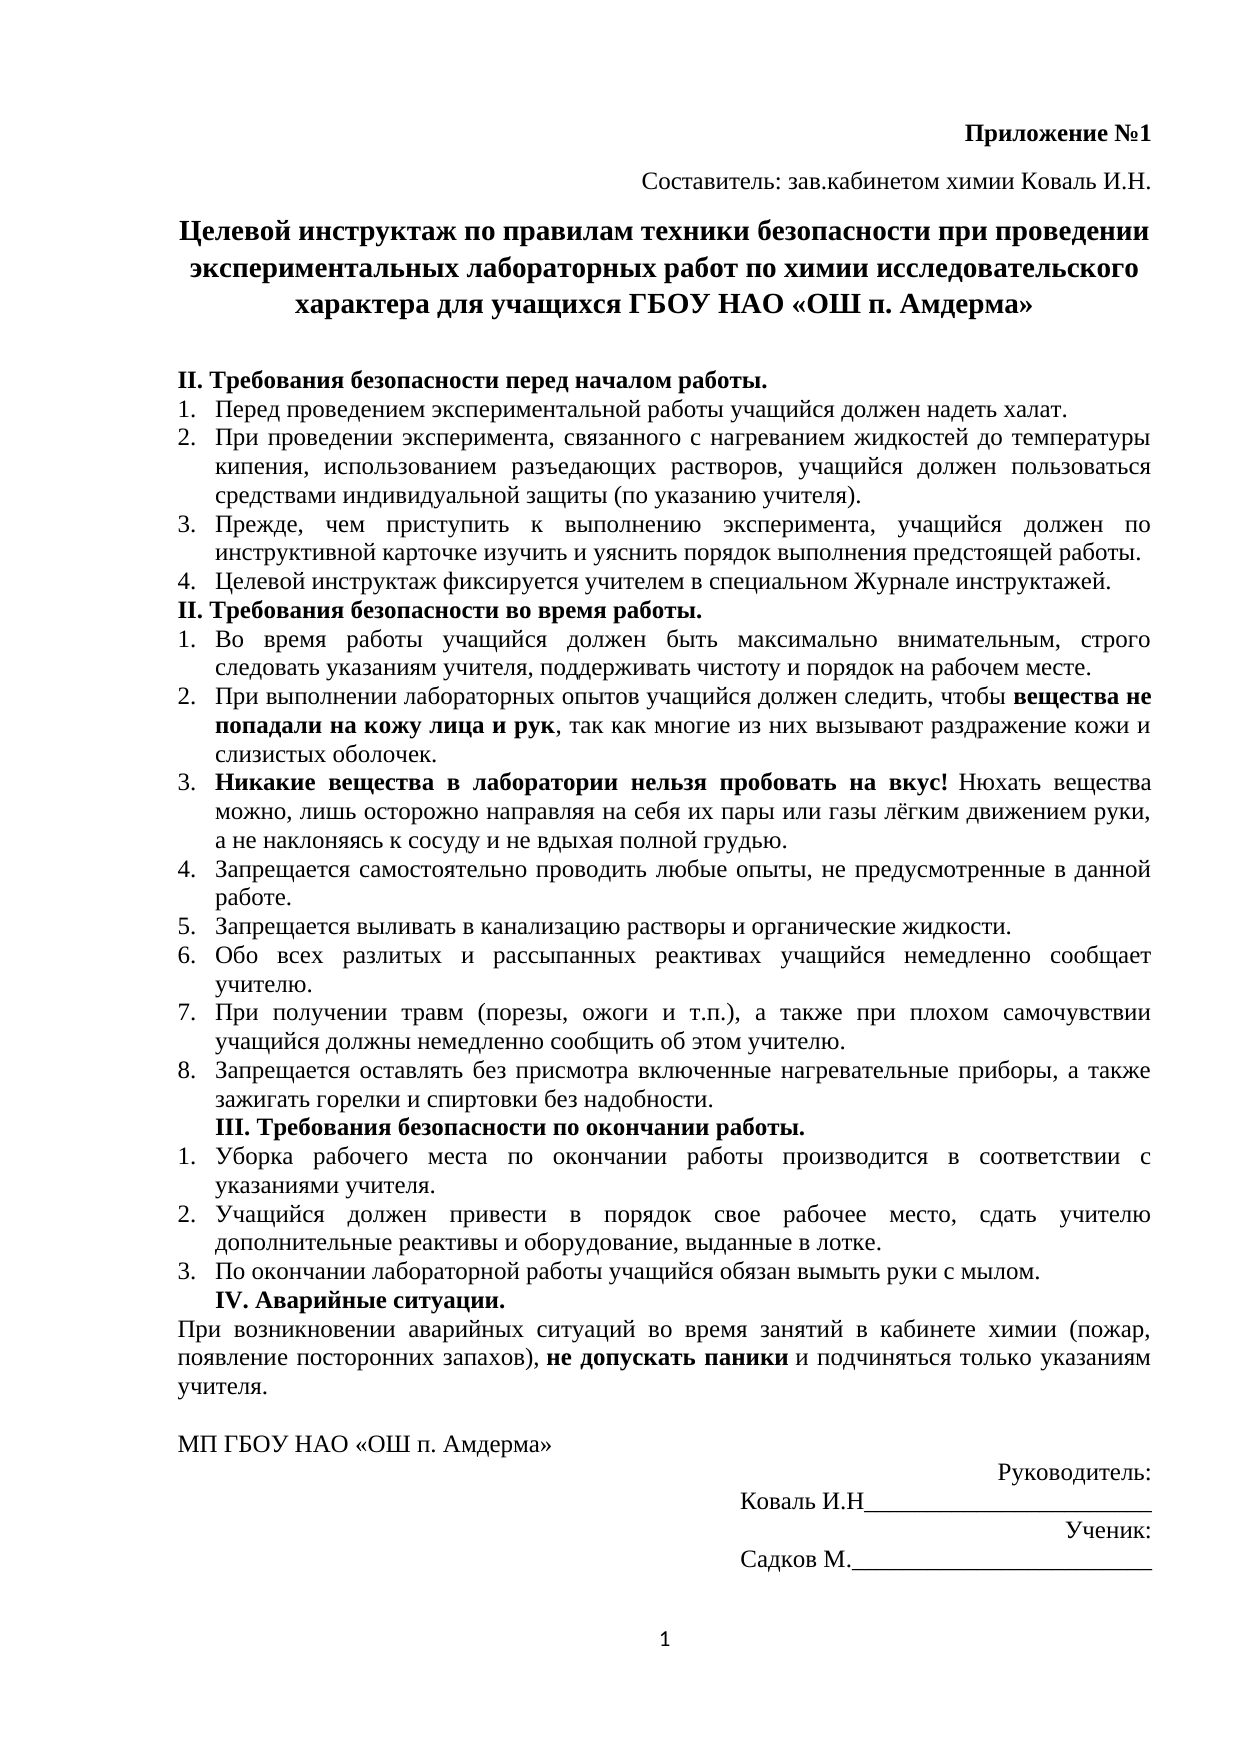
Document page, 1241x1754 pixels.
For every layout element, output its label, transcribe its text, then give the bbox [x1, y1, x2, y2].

list Уборка рабочего места по окончании работы производится в соответствии с указаниями учителя. [177, 1141, 1152, 1199]
text Коваль И.Н_______________________ [177, 1486, 1152, 1515]
text Руководитель: [177, 1457, 1152, 1486]
list По окончании лабораторной работы учащийся обязан вымыть руки с мылом. [177, 1256, 1152, 1285]
list Никакие вещества в лаборатории нельзя пробовать на вкус! Нюхать вещества можно, лишь осторожно направляя на себя их пары или газы лёгким движением руки, а не наклоняясь к сосуду и не вдыхая полной грудью. [177, 767, 1152, 854]
list При выполнении лабораторных опытов учащийся должен следить, чтобы вещества не попадали на кожу лица и рук, так как многие из них вызывают раздражение кожи и слизистых оболочек. [177, 681, 1152, 767]
text Садков М.________________________ [177, 1544, 1152, 1572]
text II. Требования безопасности во время работы. [177, 595, 1152, 624]
list Запрещается самостоятельно проводить любые опыты, не предусмотренные в данной работе. [177, 854, 1152, 911]
list При получении травм (порезы, ожоги и т.п.), а также при плохом самочувствии учащийся должны немедленно сообщить об этом учителю. [177, 997, 1152, 1055]
list Учащийся должен привести в порядок свое рабочее место, сдать учителю дополнительные реактивы и оборудование, выданные в лотке. [177, 1199, 1152, 1256]
text МП ГБОУ НАО «ОШ п. Амдерма» [177, 1429, 1152, 1457]
text III. Требования безопасности по окончании работы. [215, 1112, 1152, 1141]
list Прежде, чем приступить к выполнению эксперимента, учащийся должен по инструктивной карточке изучить и уяснить порядок выполнения предстоящей работы. [177, 509, 1152, 566]
text Приложение №1 [177, 118, 1152, 147]
text Целевой инструктаж по правилам техники безопасности при проведении экспериментальных лабораторных работ по химии исследовательского характера для учащихся ГБОУ НАО «ОШ п. Амдерма» [177, 213, 1152, 319]
text При возникновении аварийных ситуаций во время занятий в кабинете химии (пожар, появление посторонних запахов), не допускать паники и подчиняться только указаниям учителя. [177, 1314, 1152, 1400]
list Запрещается выливать в канализацию растворы и органические жидкости. [177, 911, 1152, 940]
text II. Требования безопасности перед началом работы. [177, 365, 1152, 394]
text IV. Аварийные ситуации. [215, 1285, 1152, 1314]
list Во время работы учащийся должен быть максимально внимательным, строго следовать указаниям учителя, поддерживать чистоту и порядок на рабочем месте. [177, 624, 1152, 681]
text Ученик: [177, 1515, 1152, 1544]
list Целевой инструктаж фиксируется учителем в специальном Журнале инструктажей. [177, 566, 1152, 595]
list Запрещается оставлять без присмотра включенные нагревательные приборы, а также зажигать горелки и спиртовки без надобности. [177, 1055, 1152, 1112]
list Перед проведением экспериментальной работы учащийся должен надеть халат. [177, 394, 1152, 422]
list Обо всех разлитых и рассыпанных реактивах учащийся немедленно сообщает учителю. [177, 940, 1152, 997]
text Составитель: зав.кабинетом химии Коваль И.Н. [177, 166, 1152, 194]
list При проведении эксперимента, связанного с нагреванием жидкостей до температуры кипения, использованием разъедающих растворов, учащийся должен пользоваться средствами индивидуальной защиты (по указанию учителя). [177, 422, 1152, 509]
